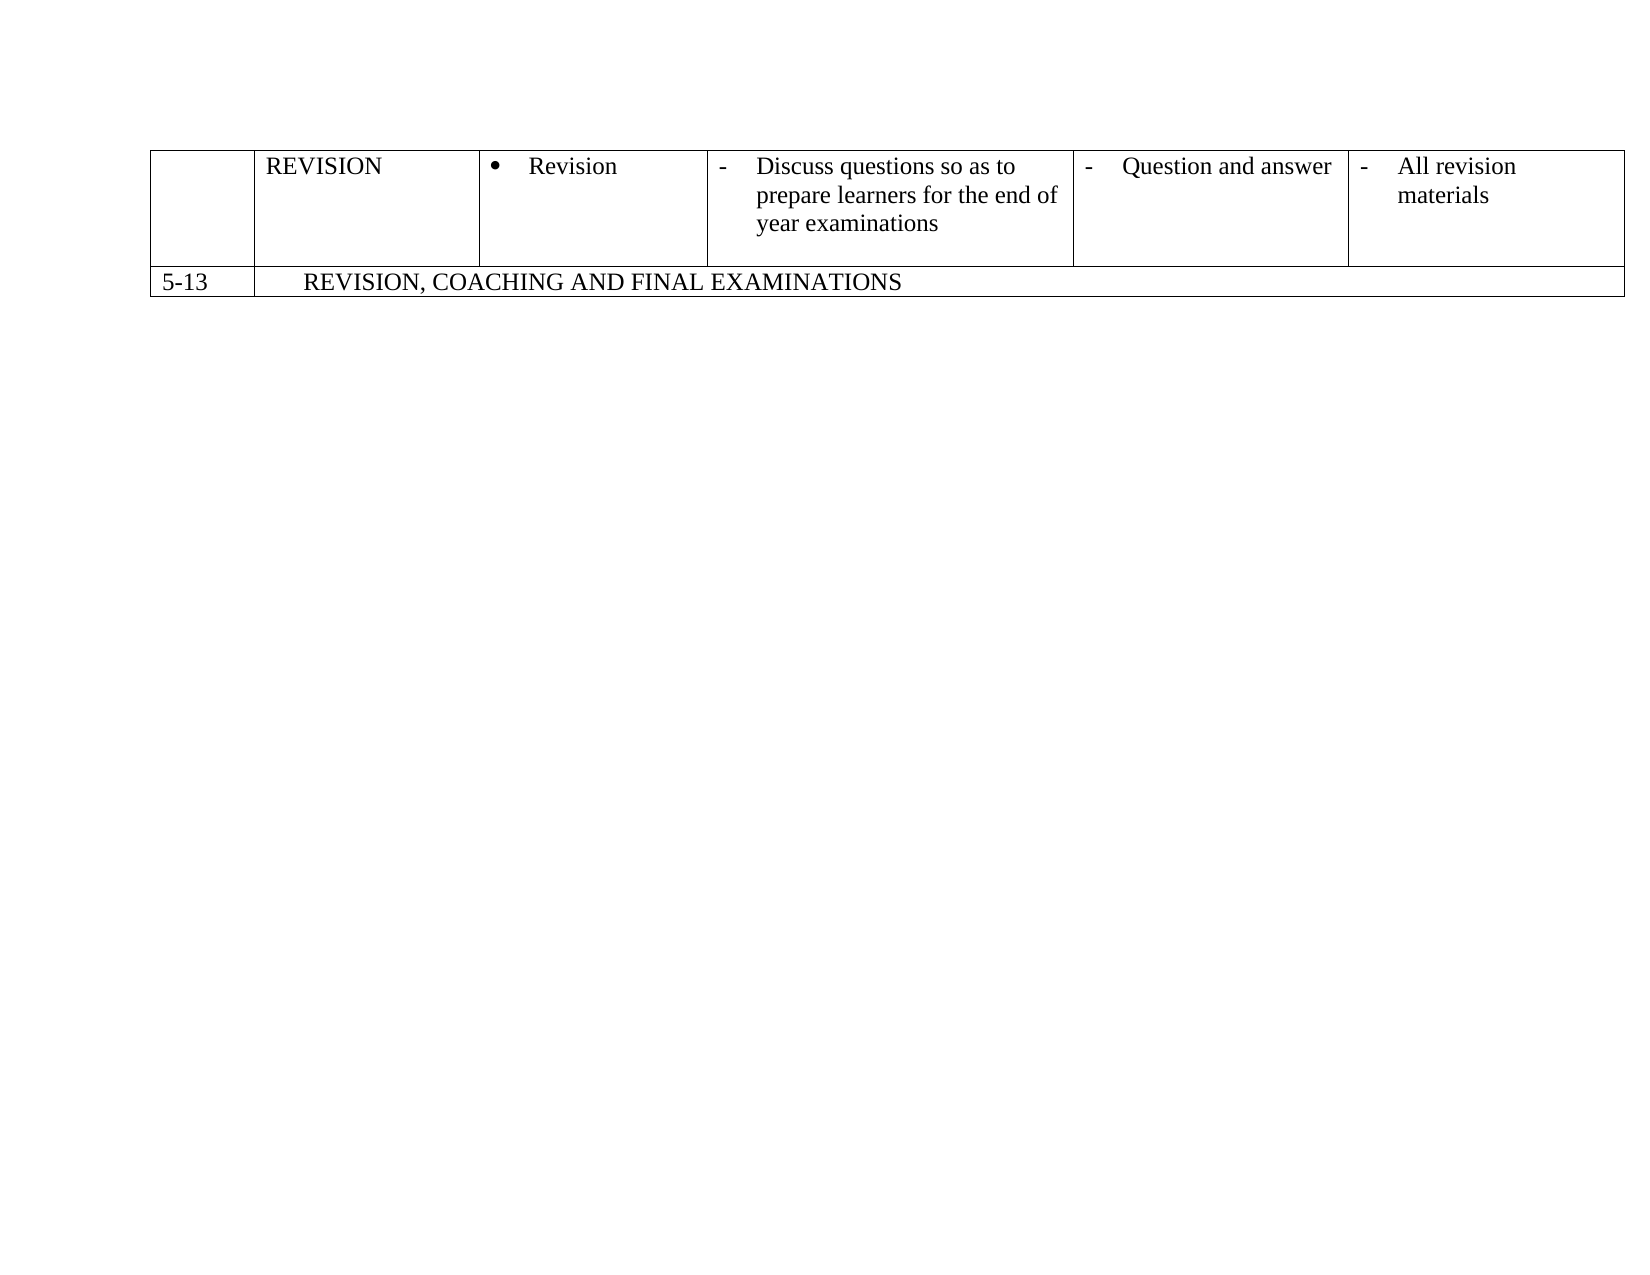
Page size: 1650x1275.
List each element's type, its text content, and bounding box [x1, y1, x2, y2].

table_cell 5-13 [151, 267, 254, 296]
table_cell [480, 151, 707, 266]
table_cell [708, 151, 1073, 266]
table_cell 4 [151, 151, 254, 266]
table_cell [1349, 151, 1624, 266]
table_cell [1074, 151, 1348, 266]
table_cell REVISION, COACHING AND FINAL EXAMINATIONS [255, 267, 1624, 296]
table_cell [255, 151, 479, 266]
